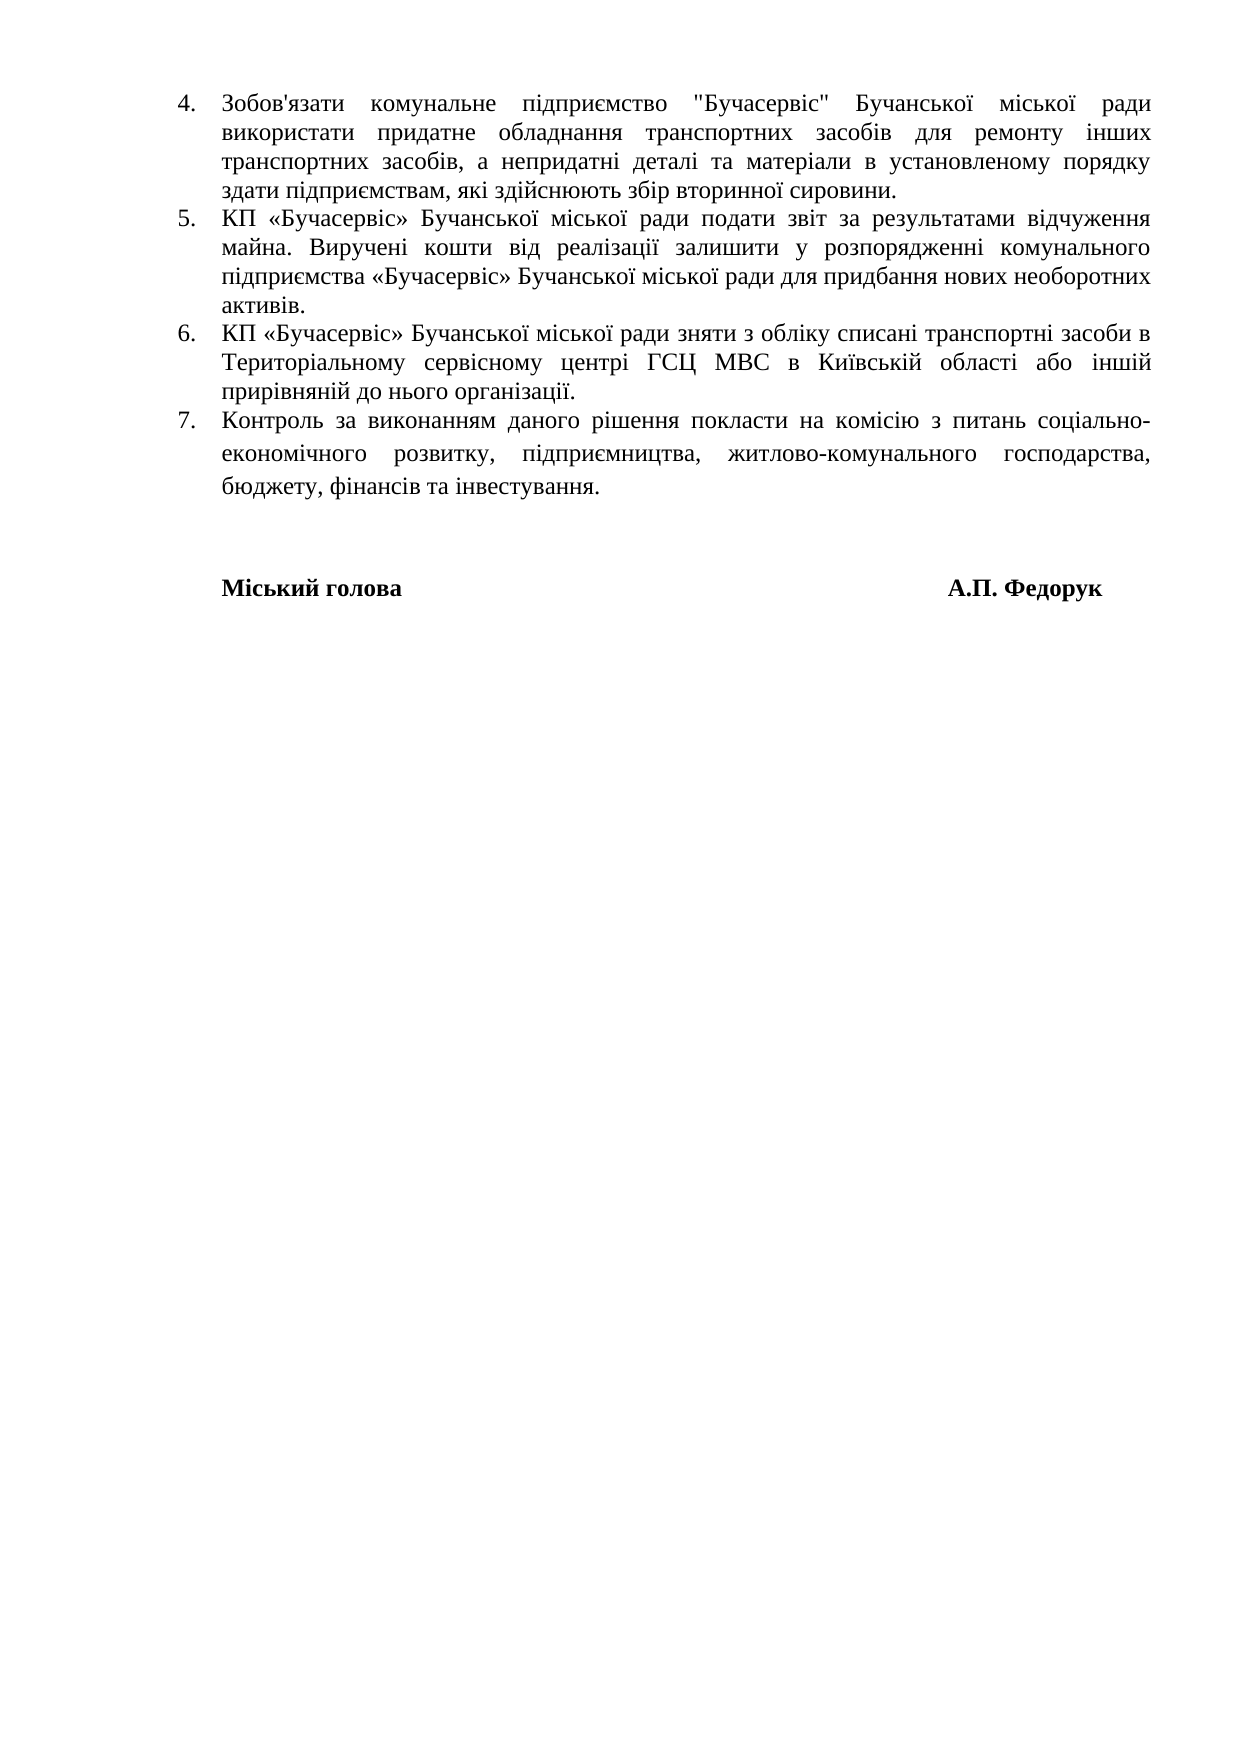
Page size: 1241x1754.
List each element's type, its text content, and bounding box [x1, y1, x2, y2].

text Міський голова А.П. Федорук [148, 573, 1152, 602]
list КП «Бучасервіс» Бучанської міської ради подати звіт за результатами відчуження майна. Виручені кошти від реалізації залишити у розпорядженні комунального підприємства «Бучасервіс» Бучанської міської ради для придбання нових необоротних активів. [177, 203, 1152, 318]
list Контроль за виконанням даного рішення покласти на комісію з питань соціально-економічного розвитку, підприємництва, житлово-комунального господарства, бюджету, фінансів та інвестування. [177, 405, 1152, 499]
list КП «Бучасервіс» Бучанської міської ради зняти з обліку списані транспортні засоби в Територіальному сервісному центрі ГСЦ МВС в Київській області або іншій прирівняній до нього організації. [177, 318, 1152, 405]
list Зобов'язати комунальне підприємство "Бучасервіс" Бучанської міської ради використати придатне обладнання транспортних засобів для ремонту інших транспортних засобів, а непридатні деталі та матеріали в установленому порядку здати підприємствам, які здійснюють збір вторинної сировини. [177, 88, 1152, 203]
